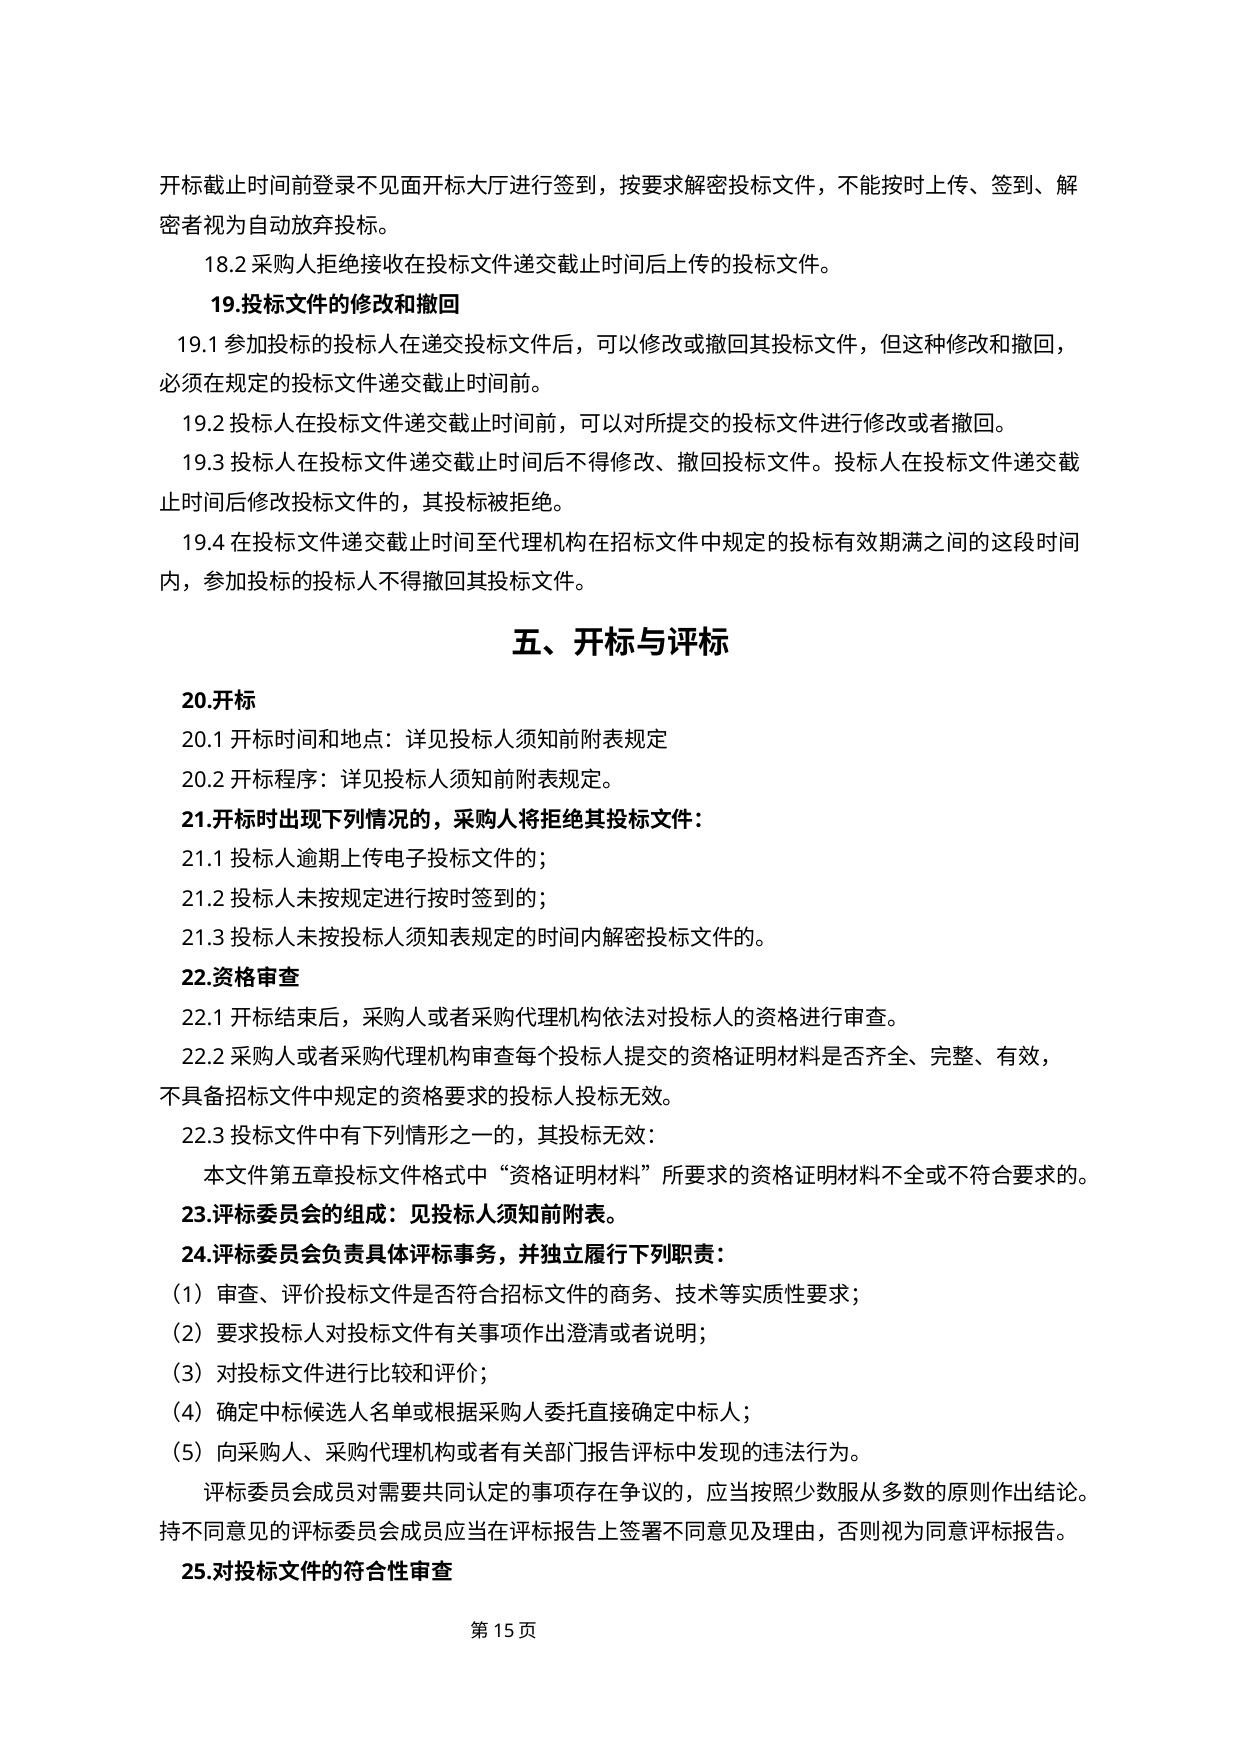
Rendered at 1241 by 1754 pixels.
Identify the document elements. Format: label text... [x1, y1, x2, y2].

text 19.2投标人在投标文件递交截止时间前，可以对所提交的投标文件进行修改或者撤回。 [159, 402, 1081, 442]
text 19.4在投标文件递交截止时间至代理机构在招标文件中规定的投标有效期满之间的这段时间内，参加投标的投标人不得撤回其投标文件。 [159, 521, 1081, 600]
text （3）对投标文件进行比较和评价； [159, 1352, 1081, 1392]
text （4）确定中标候选人名单或根据采购人委托直接确定中标人； [159, 1392, 1081, 1431]
text （2）要求投标人对投标文件有关事项作出澄清或者说明； [159, 1312, 1081, 1352]
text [159, 164, 1081, 244]
text 22.3 投标文件中有下列情形之一的，其投标无效： [159, 1114, 1081, 1154]
text 评标委员会成员对需要共同认定的事项存在争议的，应当按照少数服从多数的原则作出结论。持不同意见的评标委员会成员应当在评标报告上签署不同意见及理由，否则视为同意评标报告。 [159, 1471, 1081, 1550]
text 25.对投标文件的符合性审查 [159, 1550, 1081, 1589]
text 22.2 采购人或者采购代理机构审查每个投标人提交的资格证明材料是否齐全、完整、有效，不具备招标文件中规定的资格要求的投标人投标无效。 [159, 1035, 1081, 1114]
text 19.投标文件的修改和撤回 [210, 283, 1081, 323]
text 20.1 开标时间和地点：详见投标人须知前附表规定 [159, 719, 1081, 758]
text 19.3投标人在投标文件递交截止时间后不得修改、撤回投标文件。投标人在投标文件递交截止时间后修改投标文件的，其投标被拒绝。 [159, 442, 1081, 521]
text 21.2 投标人未按规定进行按时签到的； [159, 877, 1081, 917]
text 24.评标委员会负责具体评标事务，并独立履行下列职责： [159, 1233, 1081, 1273]
text 18.2采购人拒绝接收在投标文件递交截止时间后上传的投标文件。 [159, 244, 1081, 283]
text （5）向采购人、采购代理机构或者有关部门报告评标中发现的违法行为。 [159, 1431, 1081, 1471]
text 21.3 投标人未按投标人须知表规定的时间内解密投标文件的。 [159, 917, 1081, 956]
text 本文件第五章投标文件格式中“资格证明材料”所要求的资格证明材料不全或不符合要求的。 [159, 1154, 1081, 1194]
text 21.开标时出现下列情况的，采购人将拒绝其投标文件： [159, 798, 1081, 837]
text 19.1参加投标的投标人在递交投标文件后，可以修改或撤回其投标文件，但这种修改和撤回，必须在规定的投标文件递交截止时间前。 [159, 323, 1081, 402]
text 21.1 投标人逾期上传电子投标文件的； [159, 837, 1081, 877]
text 20.2 开标程序：详见投标人须知前附表规定。 [159, 758, 1081, 798]
subtitle 开标与评标 [159, 600, 1081, 679]
text 22.1 开标结束后，采购人或者采购代理机构依法对投标人的资格进行审查。 [159, 996, 1081, 1035]
text 22.资格审查 [159, 956, 1081, 996]
text 23.评标委员会的组成：见投标人须知前附表。 [159, 1194, 1081, 1233]
text （1）审查、评价投标文件是否符合招标文件的商务、技术等实质性要求； [159, 1273, 1081, 1312]
text 20.开标 [159, 679, 1081, 719]
